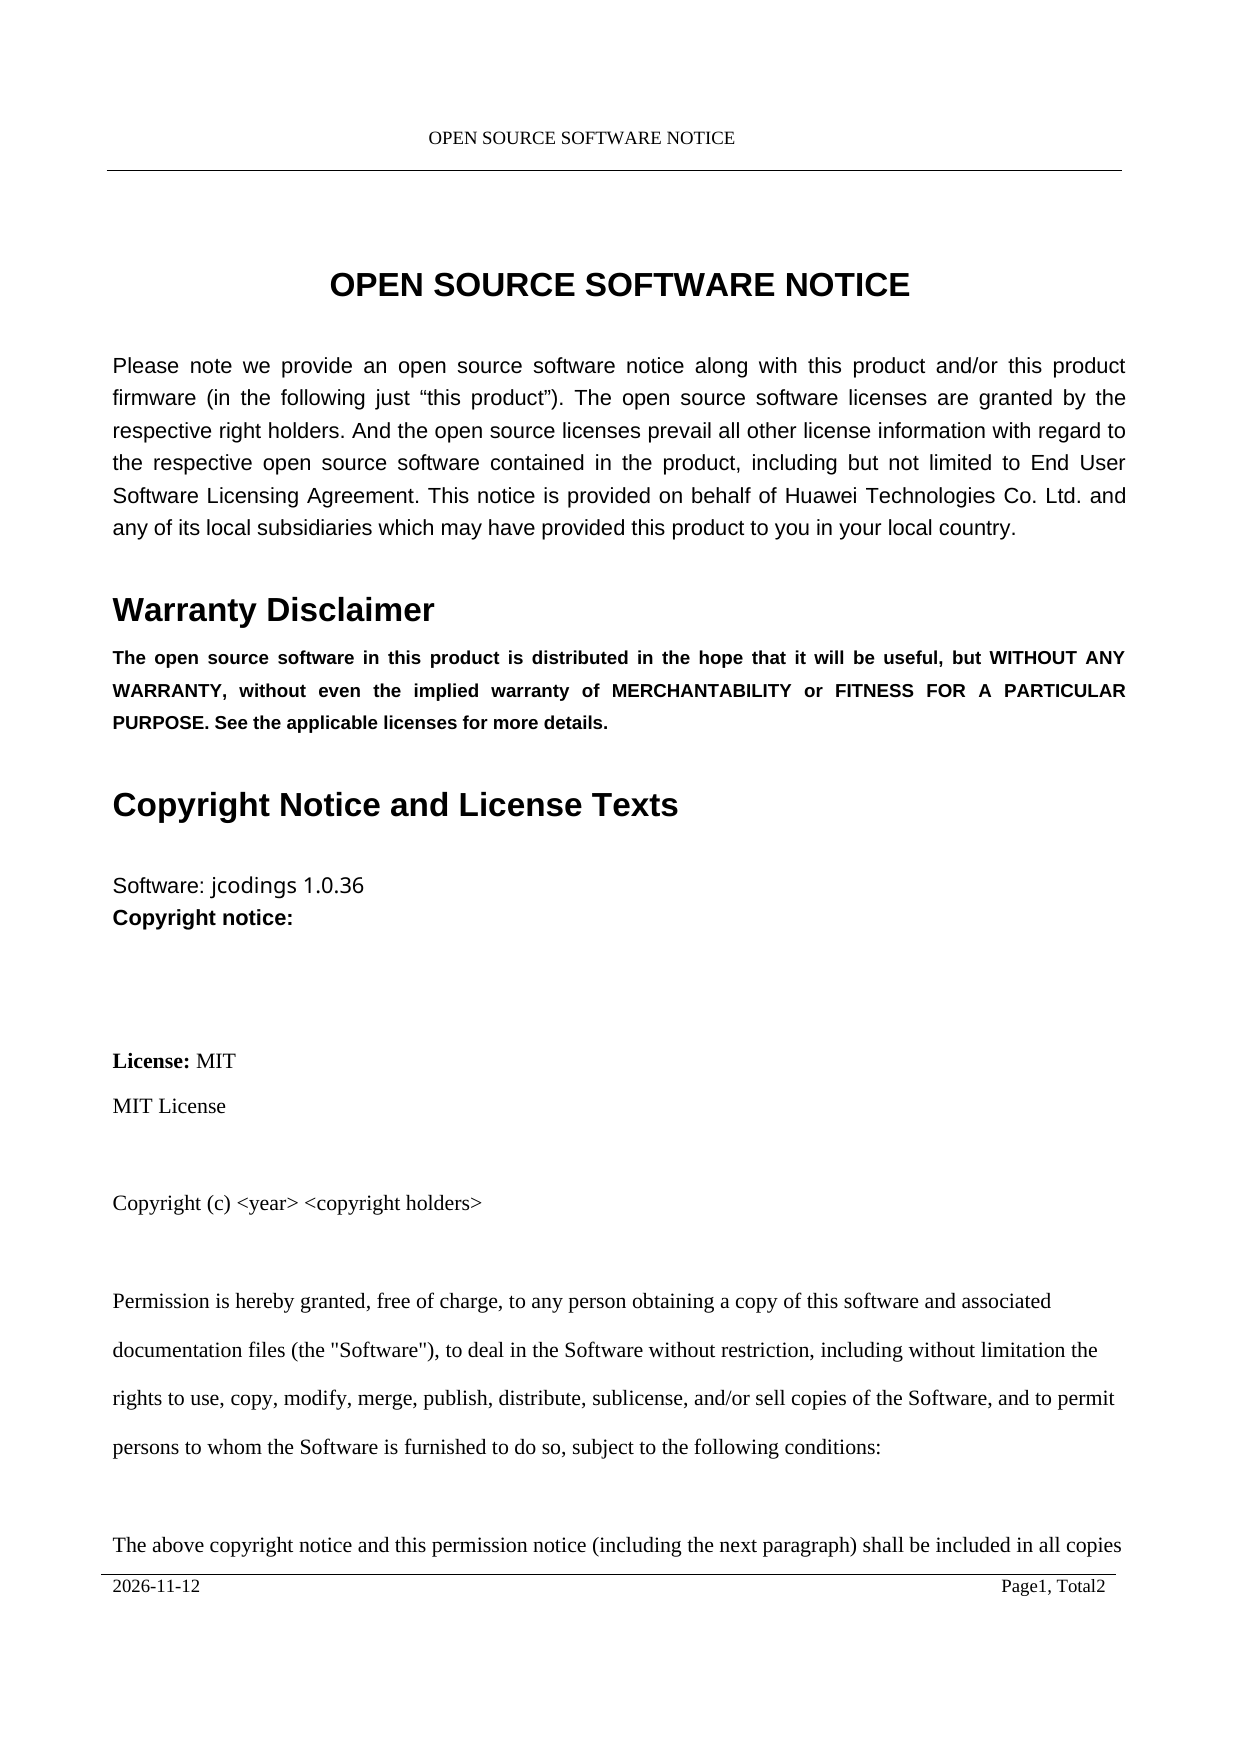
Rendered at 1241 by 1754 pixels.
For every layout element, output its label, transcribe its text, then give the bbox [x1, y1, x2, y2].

text Software: jcodings 1.0.36 [112, 869, 1128, 901]
text The open source software in this product is distributed in the hope that it will be useful, but WITHOUT ANY WARRANTY, without even the implied warranty of MERCHANTABILITY or FITNESS FOR A PARTICULAR PURPOSE. See the applicable licenses for more details. [112, 641, 1128, 739]
text Copyright notice: [112, 901, 1128, 934]
text Please note we provide an open source software notice along with this product and/or this product firmware (in the following just “this product”). The open source software licenses are granted by the respective right holders. And the open source licenses prevail all other license information with regard to the respective open source software contained in the product, including but not limited to End User Software Licensing Agreement. This notice is provided on behalf of Huawei Technologies Co. Ltd. and any of its local subsidiaries which may have provided this product to you in your local country. [112, 349, 1128, 544]
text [112, 1089, 1128, 1560]
text License: MIT [112, 1044, 1128, 1077]
text Copyright Notice and License Texts [112, 771, 1128, 836]
text OPEN SOURCE SOFTWARE NOTICE [112, 251, 1128, 316]
text Warranty Disclaimer [112, 576, 1128, 641]
